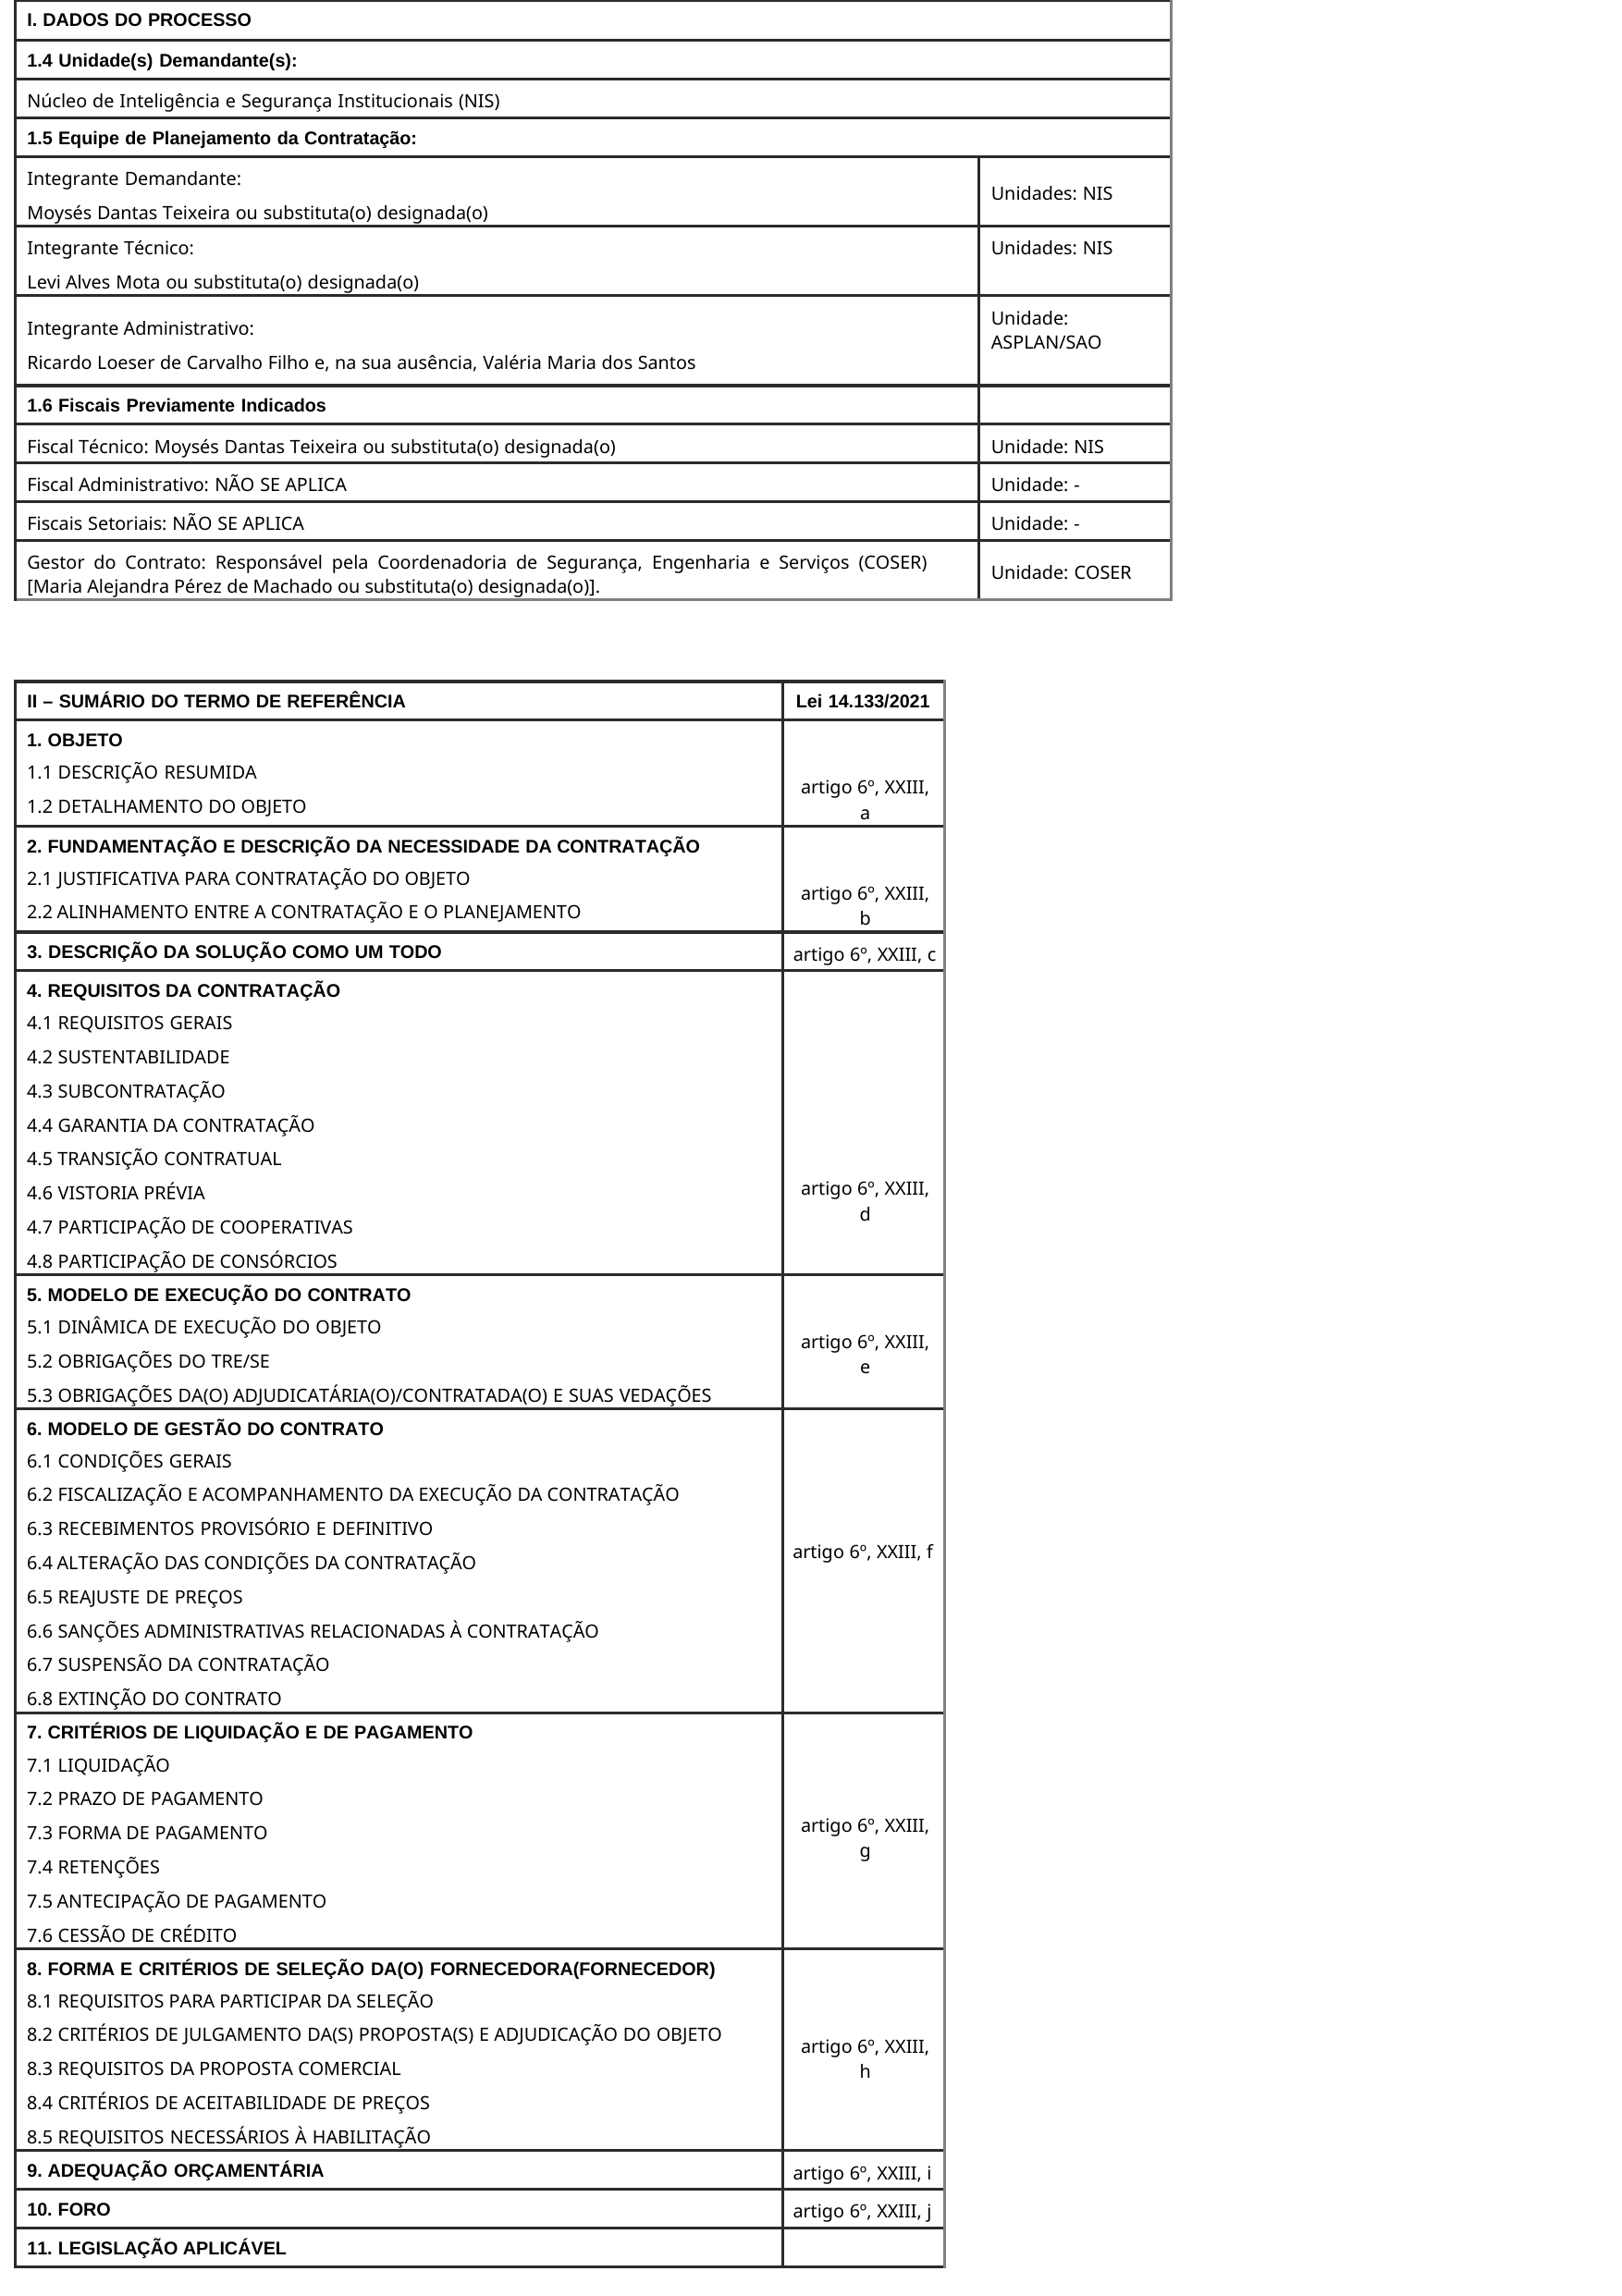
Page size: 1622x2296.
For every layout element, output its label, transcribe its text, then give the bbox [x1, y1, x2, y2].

table_cell MODELO DE GESTÃO DO CONTRATO CONDIÇÕES GERAIS FISCALIZAÇÃO E ACOMPANHAMENTO DA EXECUÇÃO DA CONTRATAÇÃO RECEBIMENTOS PROVISÓRIO E DEFINITIVO ALTERAÇÃO DAS CONDIÇÕES DA CONTRATAÇÃO REAJUSTE DE PREÇOS SANÇÕES ADMINISTRATIVAS RELACIONADAS À CONTRATAÇÃO SUSPENSÃO DA CONTRATAÇÃO EXTINÇÃO DO CONTRATO [17, 1410, 781, 1712]
table_cell artigo 6º, XXIII, h [784, 1950, 943, 2149]
table_cell artigo 6º, XXIII, f [784, 1410, 943, 1712]
table_cell 1.4 Unidade(s) Demandante(s): [17, 42, 1170, 78]
table_cell 1.5 Equipe de Planejamento da Contratação: [17, 119, 1170, 155]
table_cell Unidades: NIS [980, 227, 1170, 294]
table_cell artigo 6º, XXIII, g [784, 1714, 943, 1947]
table_cell [784, 2229, 943, 2265]
table_header II – SUMÁRIO DO TERMO DE REFERÊNCIA [17, 683, 781, 718]
table_cell 9. ADEQUAÇÃO ORÇAMENTÁRIA [17, 2152, 781, 2188]
table_header Lei 14.133/2021 [784, 683, 943, 718]
table_cell Integrante Técnico: Levi Alves Mota ou substituta(o) designada(o) [17, 227, 977, 294]
table_cell FUNDAMENTAÇÃO E DESCRIÇÃO DA NECESSIDADE DA CONTRATAÇÃO JUSTIFICATIVA PARA CONTRATAÇÃO DO OBJETO ALINHAMENTO ENTRE A CONTRATAÇÃO E O PLANEJAMENTO [17, 828, 781, 930]
table_cell artigo 6º, XXIII, i [784, 2152, 943, 2188]
table_cell OBJETO DESCRIÇÃO RESUMIDA DETALHAMENTO DO OBJETO [17, 721, 781, 825]
table_cell 11. LEGISLAÇÃO APLICÁVEL [17, 2229, 781, 2265]
table_cell 1.6 Fiscais Previamente Indicados [17, 387, 977, 423]
table_cell Núcleo de Inteligência e Segurança Institucionais (NIS) [17, 80, 1170, 117]
table_cell Fiscais Setoriais: NÃO SE APLICA [17, 503, 977, 539]
table_cell Unidade: COSER [980, 542, 1170, 598]
table_cell REQUISITOS DA CONTRATAÇÃO REQUISITOS GERAIS SUSTENTABILIDADE SUBCONTRATAÇÃO GARANTIA DA CONTRATAÇÃO TRANSIÇÃO CONTRATUAL VISTORIA PRÉVIA PARTICIPAÇÃO DE COOPERATIVAS PARTICIPAÇÃO DE CONSÓRCIOS [17, 972, 781, 1273]
table_cell artigo 6º, XXIII, b [784, 828, 943, 930]
table_cell Unidade: NIS [980, 425, 1170, 461]
table_cell Unidade: ASPLAN/SAO [980, 297, 1170, 384]
table_cell artigo 6º, XXIII, c [784, 934, 943, 969]
table_cell Fiscal Técnico: Moysés Dantas Teixeira ou substituta(o) designada(o) [17, 425, 977, 461]
table_cell Integrante Administrativo: Ricardo Loeser de Carvalho Filho e, na sua ausência, Valéria Maria dos Santos [17, 297, 977, 384]
table_cell Unidades: NIS [980, 158, 1170, 225]
table_cell artigo 6º, XXIII, e [784, 1276, 943, 1407]
table_cell artigo 6º, XXIII, j [784, 2191, 943, 2227]
table_cell Gestor do Contrato: Responsável pela Coordenadoria de Segurança, Engenharia e Serviços (COSER) [Maria Alejandra Pérez de Machado ou substituta(o) designada(o)]. [17, 542, 977, 598]
table_cell Fiscal Administrativo: NÃO SE APLICA [17, 464, 977, 500]
table_cell MODELO DE EXECUÇÃO DO CONTRATO DINÂMICA DE EXECUÇÃO DO OBJETO OBRIGAÇÕES DO TRE/SE OBRIGAÇÕES DA(O) ADJUDICATÁRIA(O)/CONTRATADA(O) E SUAS VEDAÇÕES [17, 1276, 781, 1407]
table_cell FORMA E CRITÉRIOS DE SELEÇÃO DA(O) FORNECEDORA(FORNECEDOR) REQUISITOS PARA PARTICIPAR DA SELEÇÃO CRITÉRIOS DE JULGAMENTO DA(S) PROPOSTA(S) E ADJUDICAÇÃO DO OBJETO REQUISITOS DA PROPOSTA COMERCIAL CRITÉRIOS DE ACEITABILIDADE DE PREÇOS REQUISITOS NECESSÁRIOS À HABILITAÇÃO [17, 1950, 781, 2149]
table_cell CRITÉRIOS DE LIQUIDAÇÃO E DE PAGAMENTO LIQUIDAÇÃO PRAZO DE PAGAMENTO FORMA DE PAGAMENTO RETENÇÕES ANTECIPAÇÃO DE PAGAMENTO CESSÃO DE CRÉDITO [17, 1714, 781, 1947]
table_cell 3. DESCRIÇÃO DA SOLUÇÃO COMO UM TODO [17, 934, 781, 969]
table_header I. DADOS DO PROCESSO [17, 2, 1170, 39]
table_cell artigo 6º, XXIII, d [784, 972, 943, 1273]
table_cell Unidade: - [980, 503, 1170, 539]
table_cell Unidade: - [980, 464, 1170, 500]
table_cell [980, 387, 1170, 423]
table_cell artigo 6º, XXIII, a [784, 721, 943, 825]
table_cell 10. FORO [17, 2191, 781, 2227]
table_cell Integrante Demandante: Moysés Dantas Teixeira ou substituta(o) designada(o) [17, 158, 977, 225]
